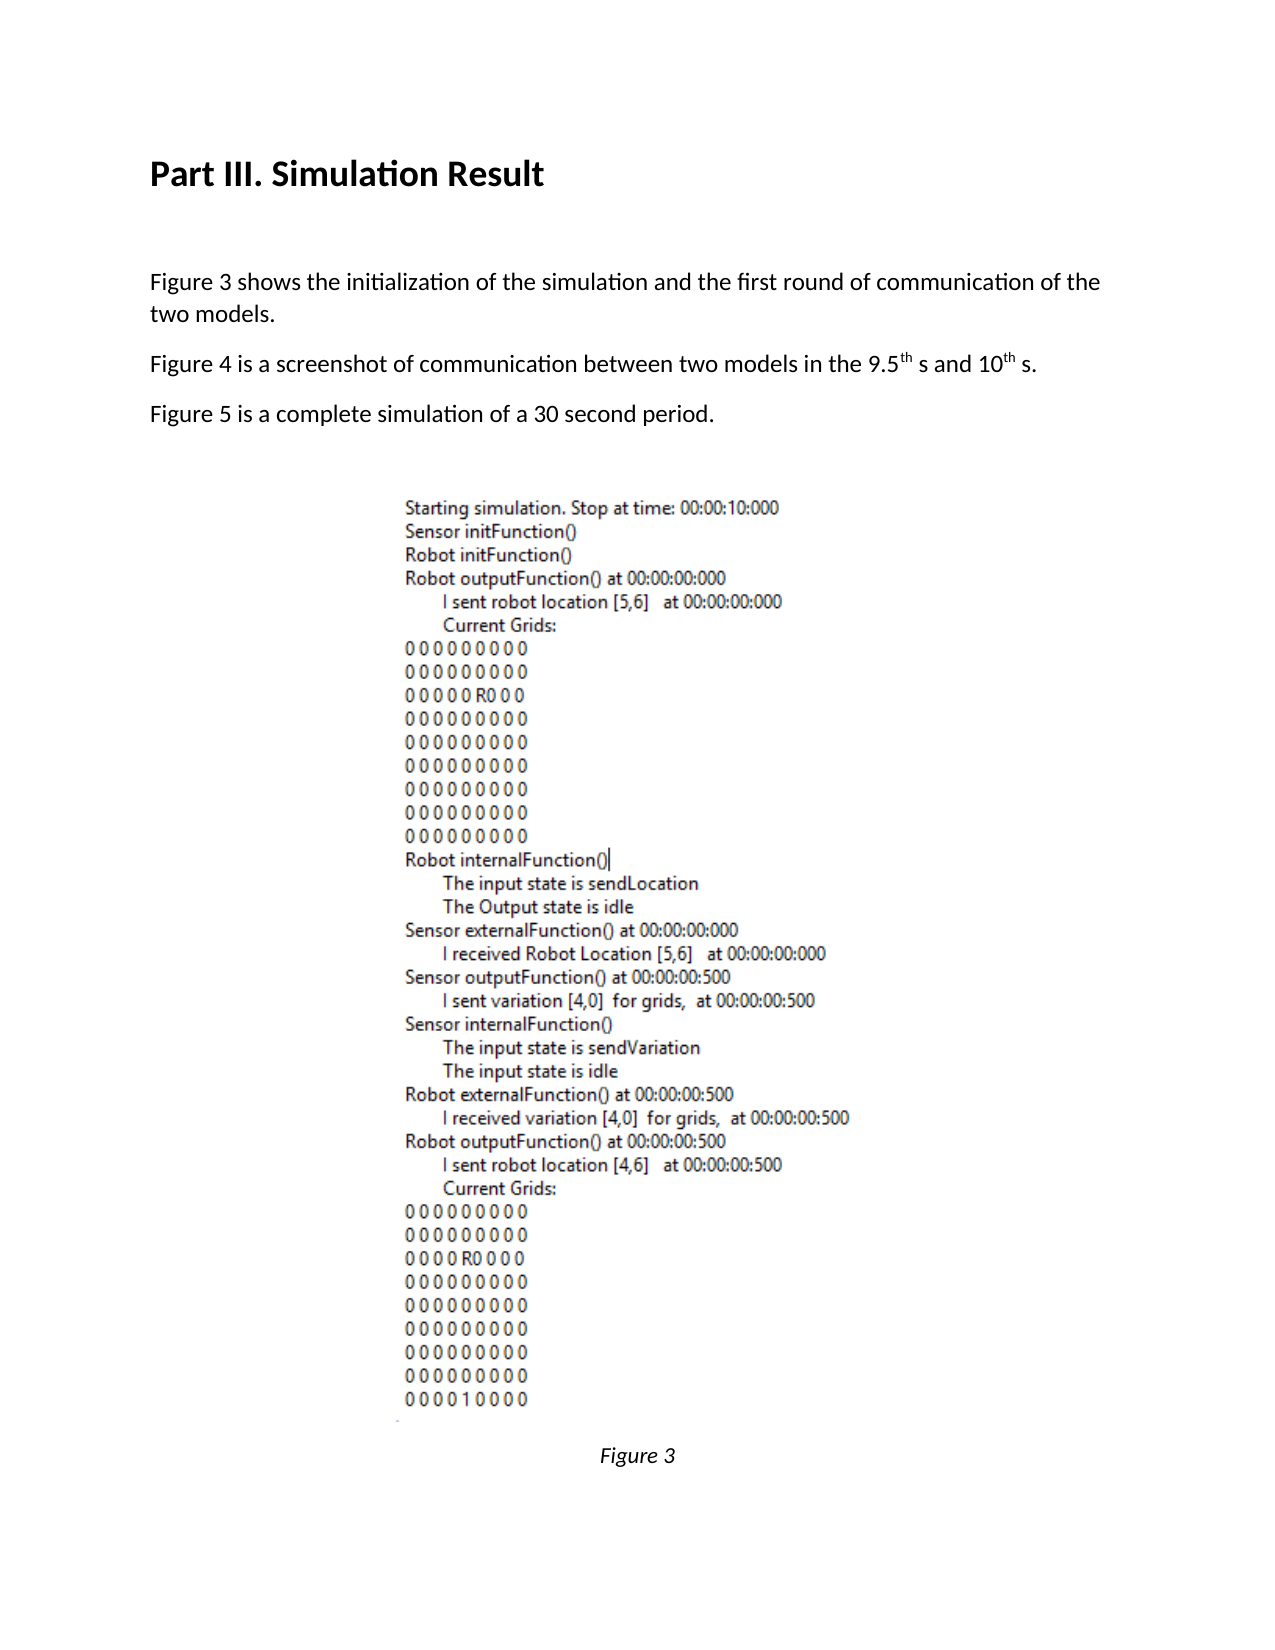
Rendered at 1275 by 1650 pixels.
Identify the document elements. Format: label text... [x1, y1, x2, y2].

text Figure 4 is a screenshot of communication between two models in the 9.5th s and 10th s. [150, 348, 1125, 379]
text Part III. Simulation Result [150, 150, 1125, 196]
text Figure 3 shows the initialization of the simulation and the first round of communication of the two models. [150, 266, 1125, 329]
text Figure 5 is a complete simulation of a 30 second period. [150, 398, 1125, 428]
picture [396, 497, 879, 1422]
text Figure 3 [150, 1441, 1125, 1469]
